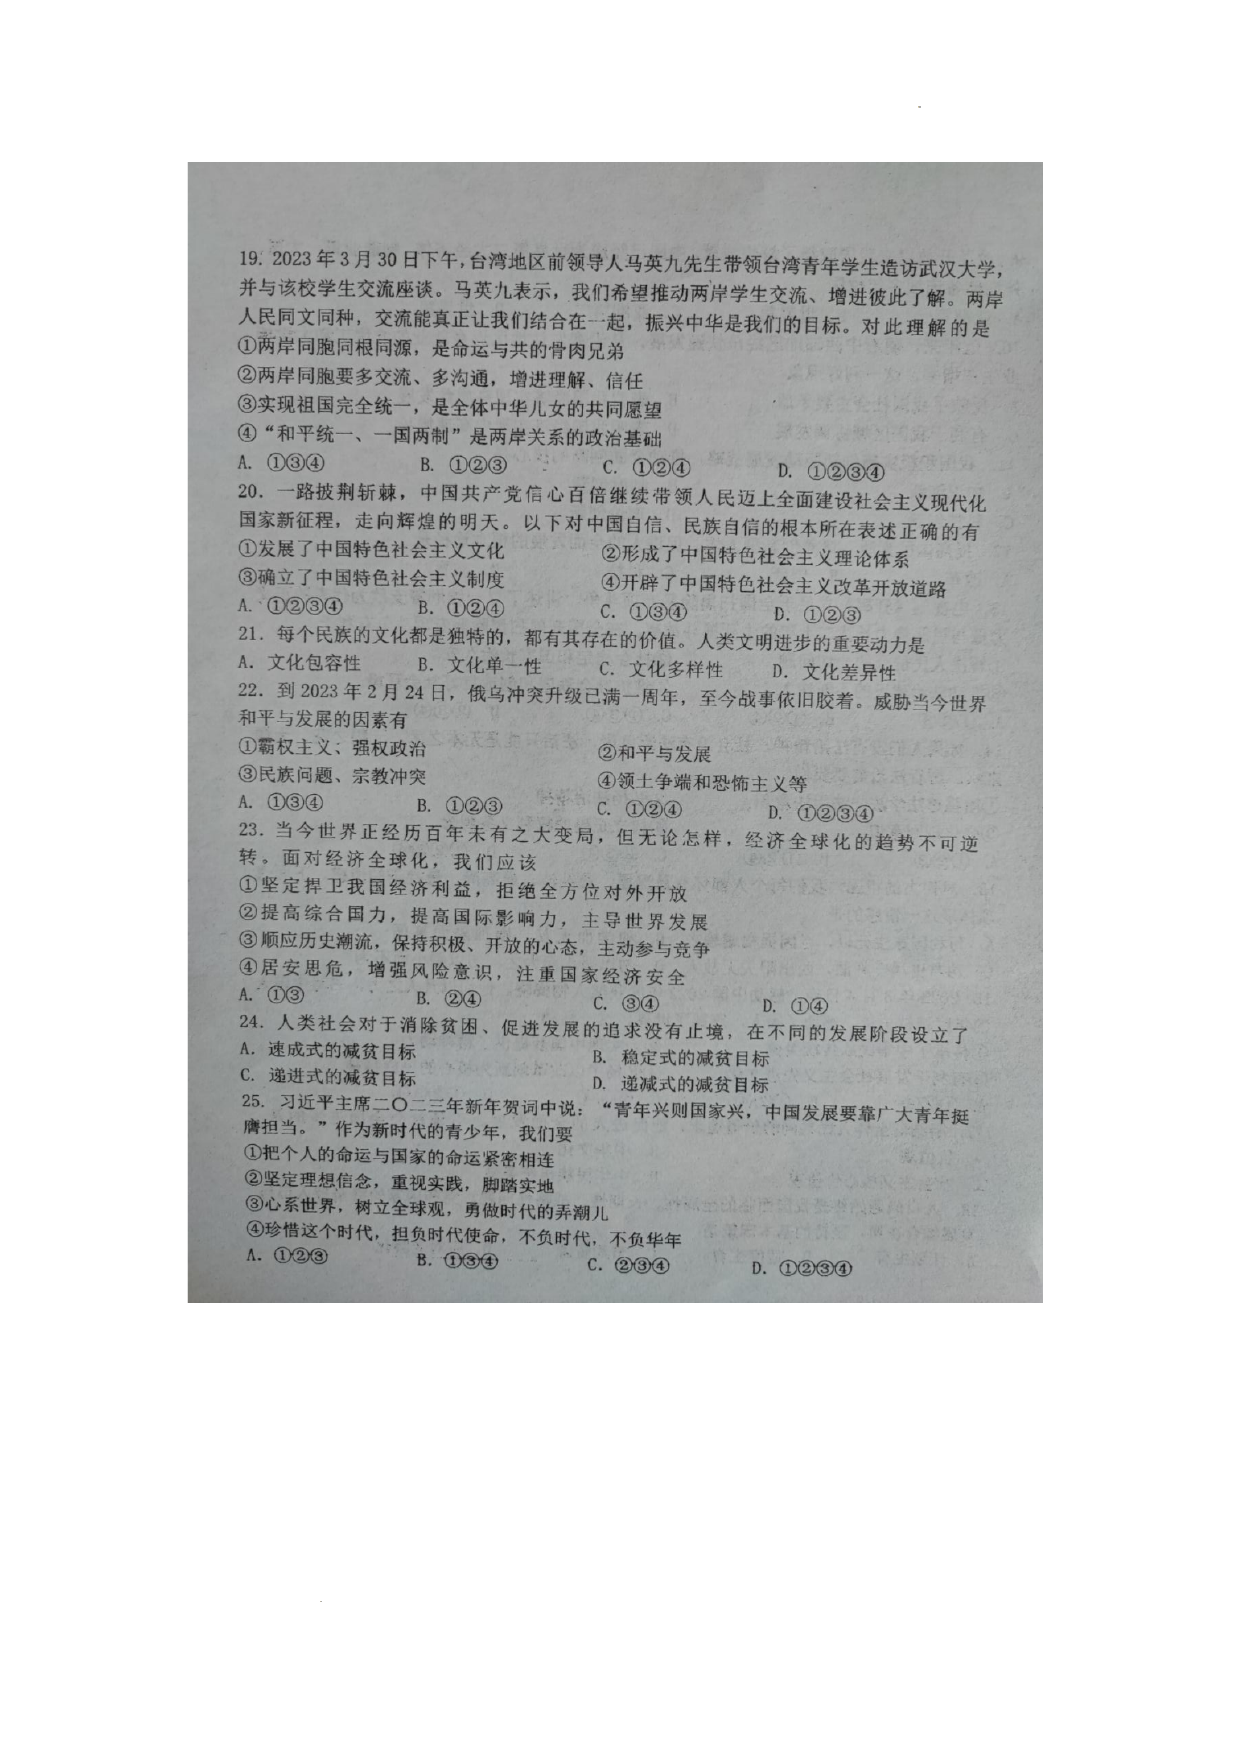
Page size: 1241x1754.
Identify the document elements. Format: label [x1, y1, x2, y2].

picture [188, 163, 1043, 1302]
